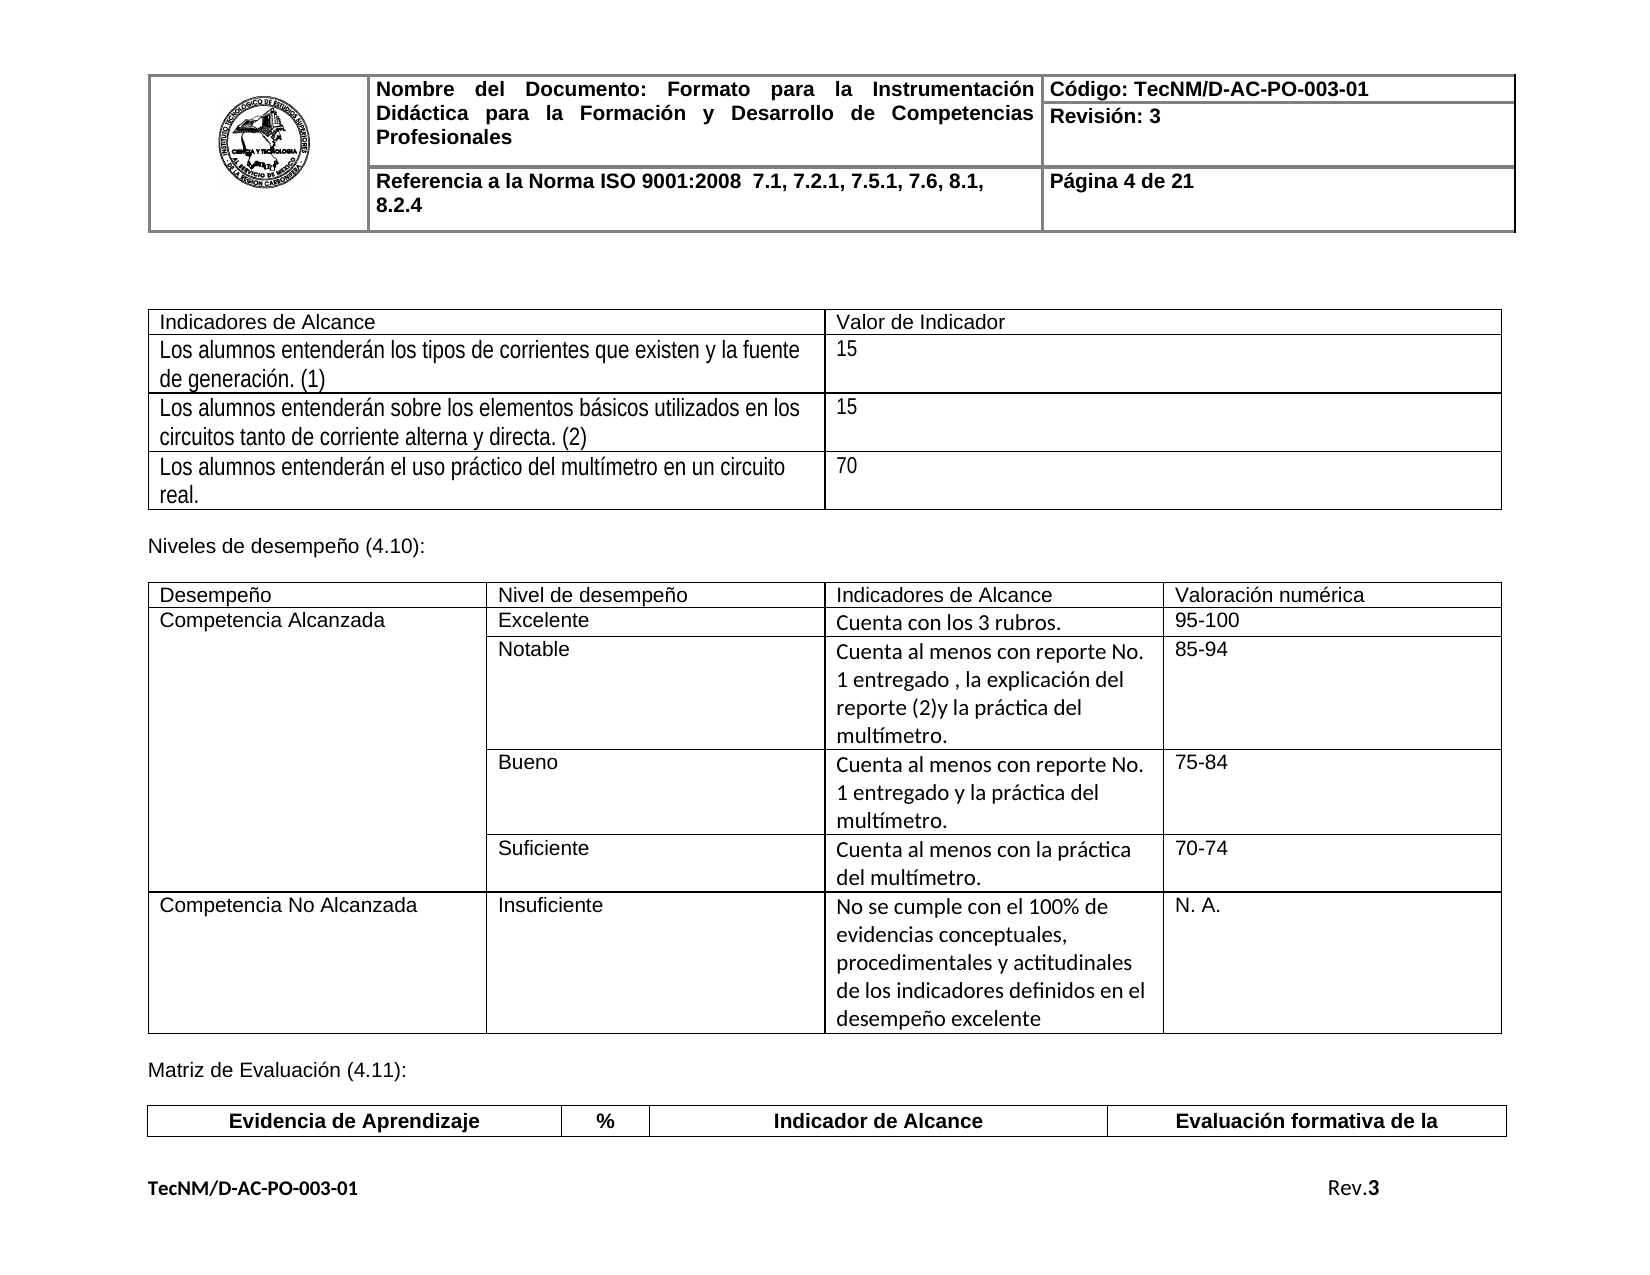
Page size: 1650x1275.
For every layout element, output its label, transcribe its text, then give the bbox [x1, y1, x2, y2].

table_header Evidencia de Aprendizaje [148, 1106, 561, 1136]
text Matriz de Evaluación (4.11): [148, 1057, 1502, 1081]
table_cell Cuenta al menos con reporte No. 1 entregado , la explicación del reporte (2)y la práctica del multímetro. [826, 637, 1163, 749]
table_cell Insuficiente [487, 893, 824, 1032]
text Niveles de desempeño (4.10): [148, 534, 1502, 558]
table_cell 95-100 [1164, 608, 1501, 636]
table_cell Competencia No Alcanzada [149, 893, 486, 1032]
table_cell 75-84 [1164, 750, 1501, 834]
table_cell Cuenta al menos con reporte No. 1 entregado y la práctica del multímetro. [826, 750, 1163, 834]
table_cell 70-74 [1164, 835, 1501, 891]
table_cell Notable [487, 637, 824, 749]
table_cell 85-94 [1164, 637, 1501, 749]
table_header Indicadores de Alcance [826, 583, 1163, 607]
table_cell 70 [826, 452, 1501, 509]
table_header Valor de Indicador [826, 310, 1501, 334]
table_cell Cuenta con los 3 rubros. [826, 608, 1163, 636]
table_cell N. A. [1164, 893, 1501, 1032]
table_cell Excelente [487, 608, 824, 636]
table_cell Bueno [487, 750, 824, 834]
table_cell Competencia Alcanzada [149, 608, 486, 891]
table_header Desempeño [149, 583, 486, 607]
table_cell No se cumple con el 100% de evidencias conceptuales, procedimentales y actitudinales de los indicadores definidos en el desempeño excelente [826, 893, 1163, 1032]
picture [217, 95, 310, 189]
table_cell Suficiente [487, 835, 824, 891]
table_header Evaluación formativa de la competencia [1108, 1106, 1506, 1136]
table_cell 15 [826, 335, 1501, 392]
table_cell Cuenta al menos con la práctica del multímetro. [826, 835, 1163, 891]
table_header Valoración numérica [1164, 583, 1501, 607]
table_cell 15 [826, 394, 1501, 451]
table_header % [562, 1106, 649, 1136]
table_header Indicador de Alcance [650, 1106, 1107, 1136]
table_cell Los alumnos entenderán el uso práctico del multímetro en un circuito real. [149, 452, 824, 509]
table_cell Los alumnos entenderán sobre los elementos básicos utilizados en los circuitos tanto de corriente alterna y directa. (2) [149, 394, 824, 451]
table_header Nivel de desempeño [487, 583, 824, 607]
table_header Indicadores de Alcance [149, 310, 824, 334]
table_cell Los alumnos entenderán los tipos de corrientes que existen y la fuente de generación. (1) [149, 335, 824, 392]
